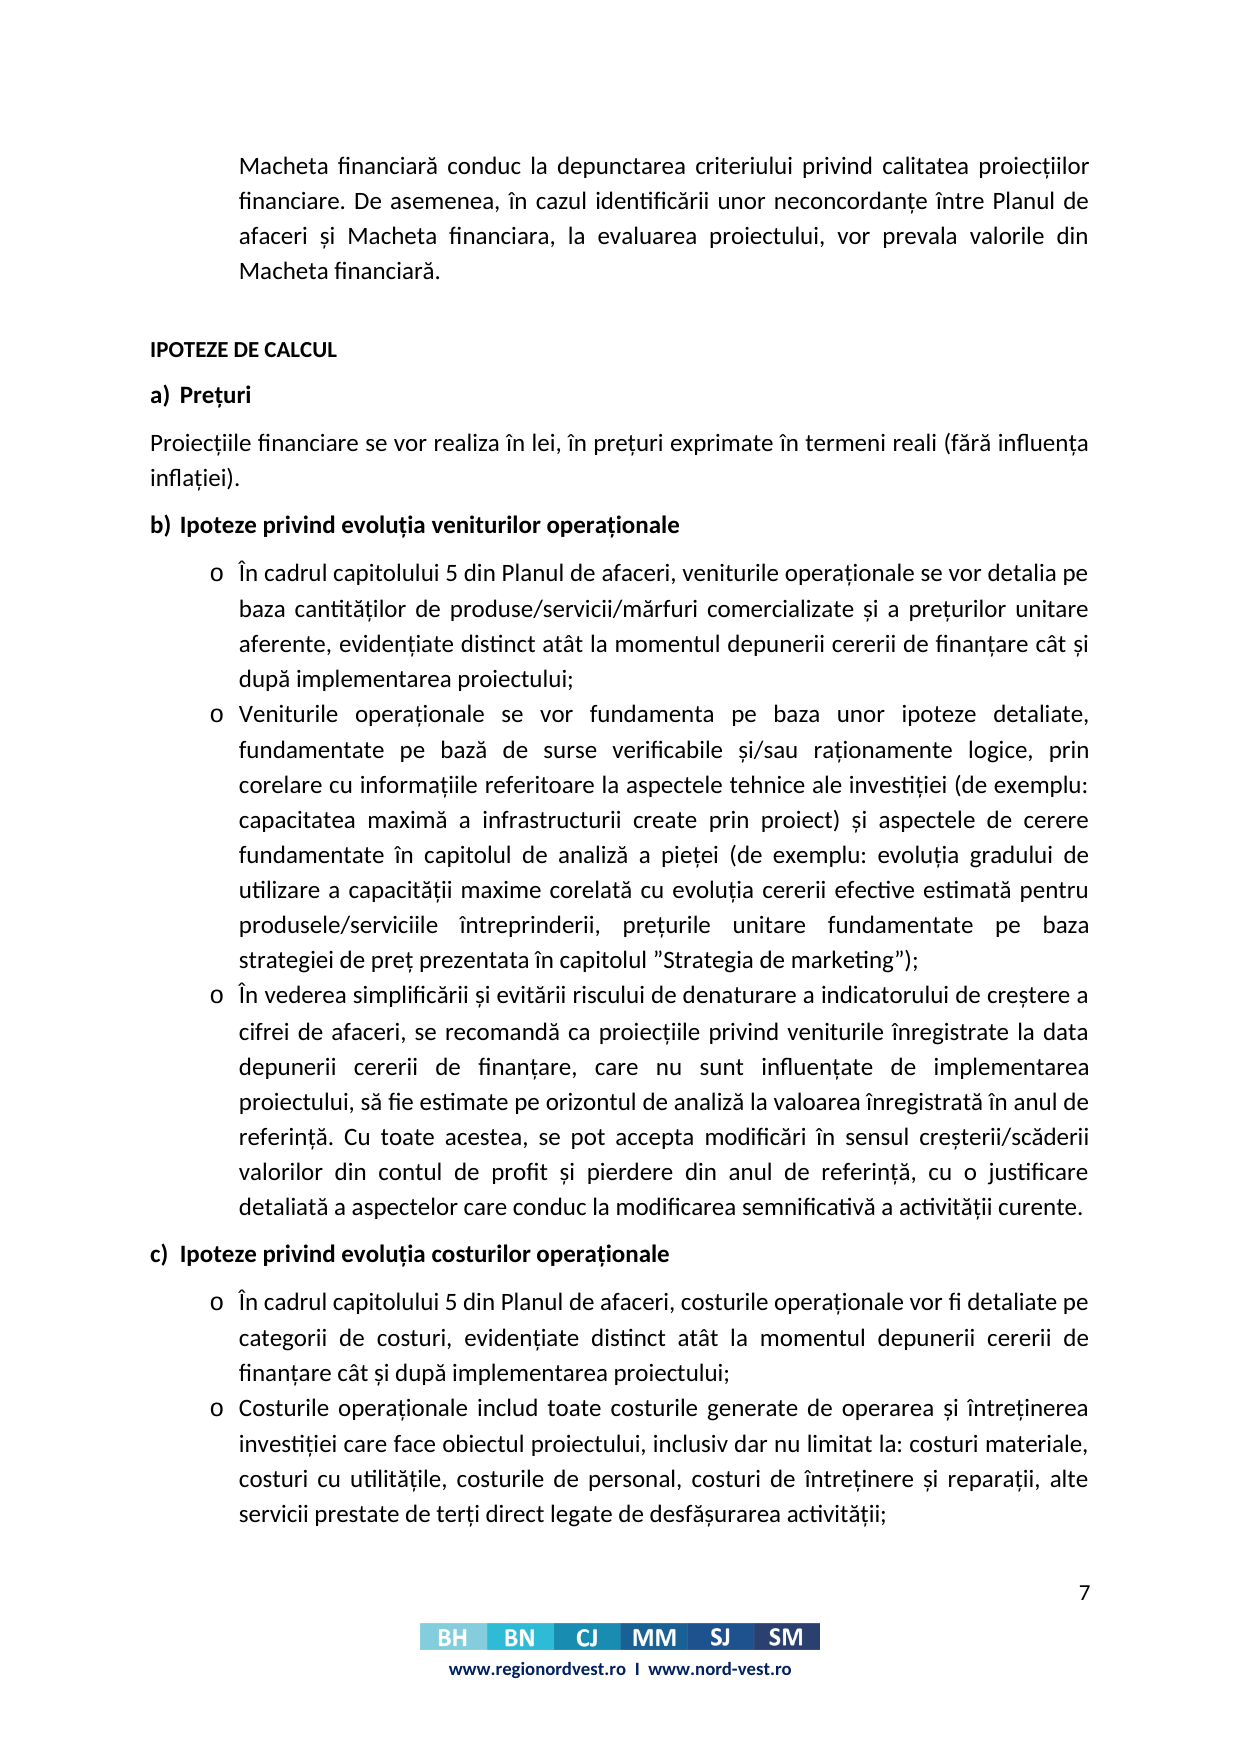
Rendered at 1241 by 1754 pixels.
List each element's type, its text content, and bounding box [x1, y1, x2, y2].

list Ipoteze privind evoluția costurilor operaționale [150, 1238, 1090, 1269]
list În cadrul capitolului 5 din Planul de afaceri, veniturile operaționale se vor detalia pe baza cantităților de produse/servicii/mărfuri comercializate și a prețurilor unitare aferente, evidențiate distinct atât la momentul depunerii cererii de finanțare cât și după implementarea proiectului; [209, 557, 1090, 694]
picture [420, 1623, 820, 1650]
list Prețuri [150, 379, 1090, 410]
list Costurile operaționale includ toate costurile generate de operarea și întreținerea investiției care face obiectul proiectului, inclusiv dar nu limitat la: costuri materiale, costuri cu utilitățile, costurile de personal, costuri de întreținere și reparații, alte servicii prestate de terți direct legate de desfășurarea activității; [209, 1392, 1090, 1529]
text IPOTEZE DE CALCUL [150, 335, 1090, 363]
text Proiecțiile financiare se vor realiza în lei, în prețuri exprimate în termeni reali (fără influența inflației). [150, 427, 1090, 492]
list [239, 150, 1090, 286]
list Veniturile operaționale se vor fundamenta pe baza unor ipoteze detaliate, fundamentate pe bază de surse verificabile și/sau raționamente logice, prin corelare cu informațiile referitoare la aspectele tehnice ale investiției (de exemplu: capacitatea maximă a infrastructurii create prin proiect) și aspectele de cerere fundamentate în capitolul de analiză a pieței (de exemplu: evoluția gradului de utilizare a capacității maxime corelată cu evoluția cererii efective estimată pentru produsele/serviciile întreprinderii, prețurile unitare fundamentate pe baza strategiei de preț prezentata în capitolul ”Strategia de marketing”); [209, 698, 1090, 975]
list În vederea simplificării și evitării riscului de denaturare a indicatorului de creștere a cifrei de afaceri, se recomandă ca proiecțiile privind veniturile înregistrate la data depunerii cererii de finanțare, care nu sunt influențate de implementarea proiectului, să fie estimate pe orizontul de analiză la valoarea înregistrată în anul de referință. Cu toate acestea, se pot accepta modificări în sensul creșterii/scăderii valorilor din contul de profit și pierdere din anul de referință, cu o justificare detaliată a aspectelor care conduc la modificarea semnificativă a activității curente. [209, 979, 1090, 1221]
list Ipoteze privind evoluția veniturilor operaționale [150, 509, 1090, 540]
list În cadrul capitolului 5 din Planul de afaceri, costurile operaționale vor fi detaliate pe categorii de costuri, evidențiate distinct atât la momentul depunerii cererii de finanțare cât și după implementarea proiectului; [209, 1286, 1090, 1387]
